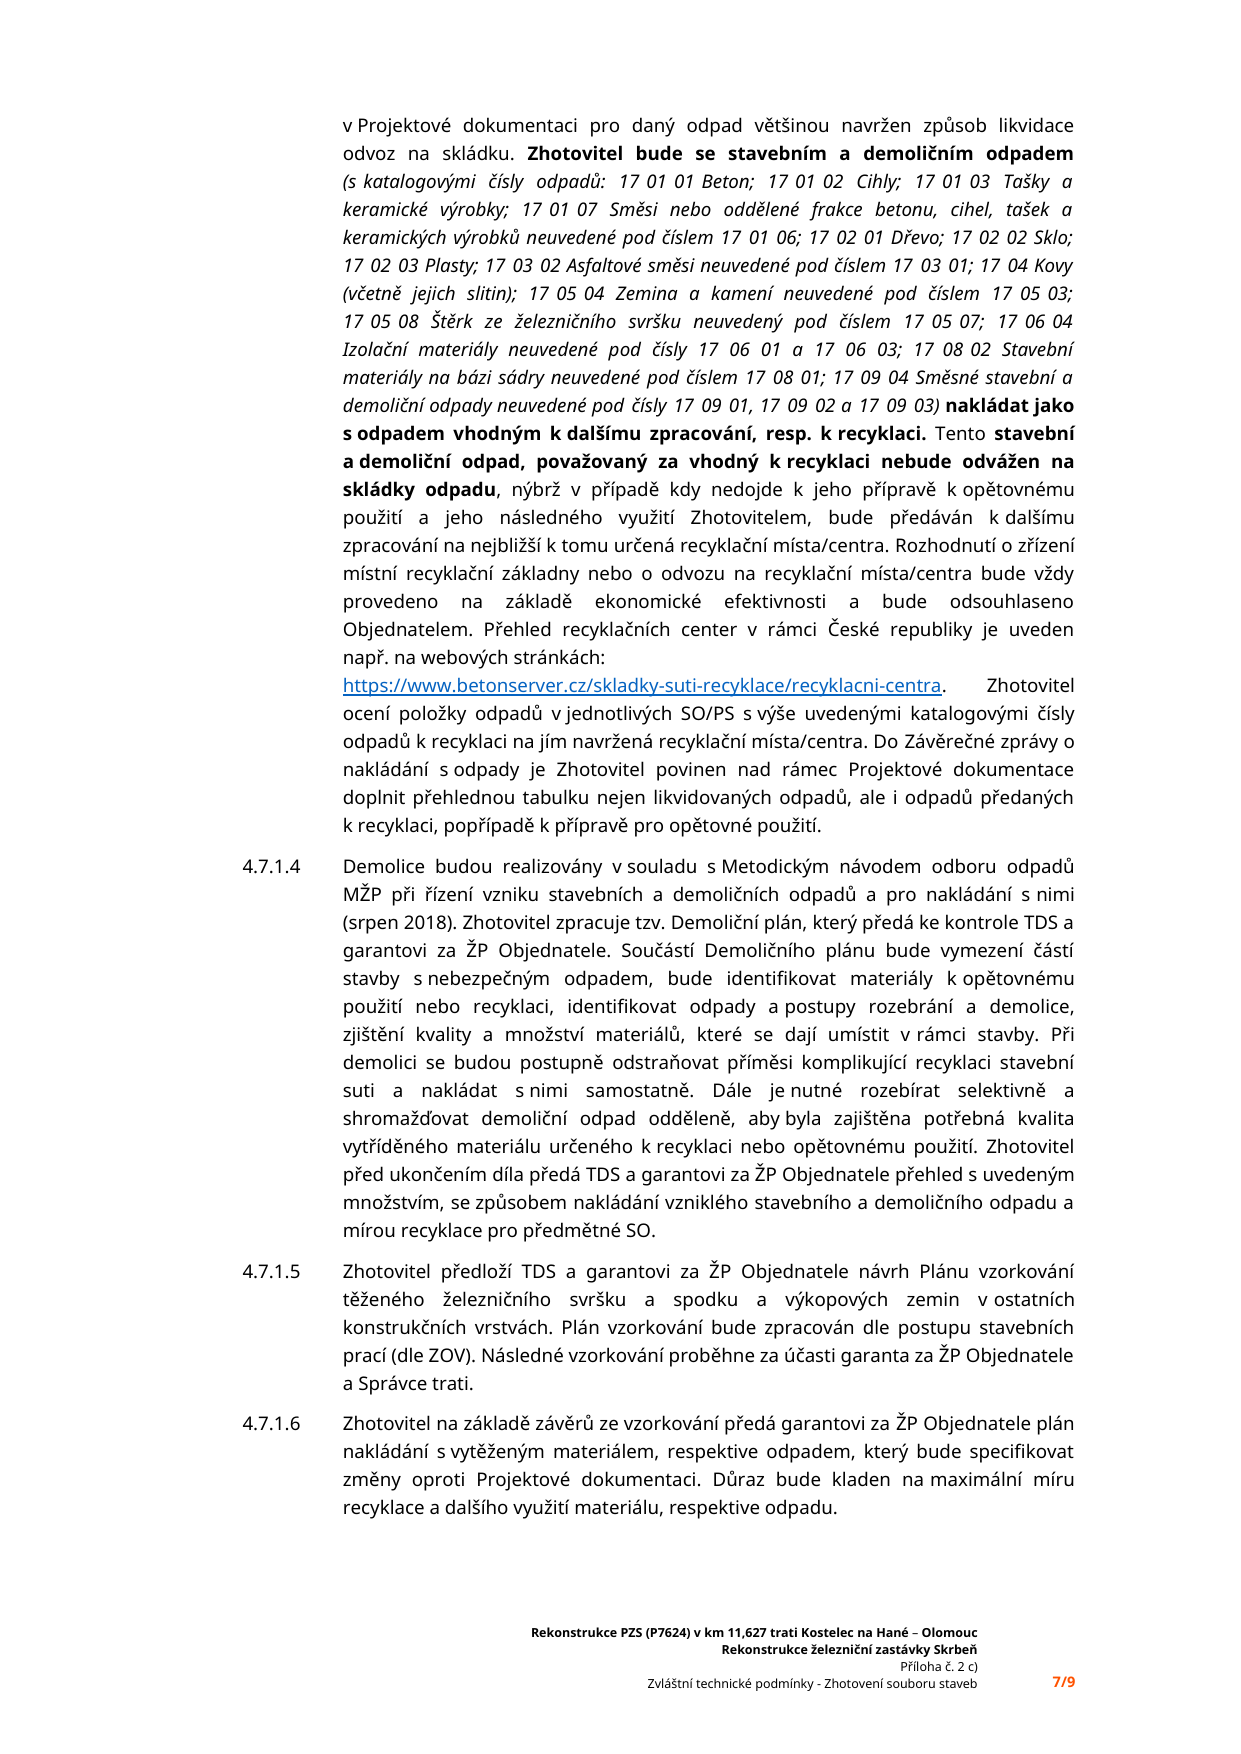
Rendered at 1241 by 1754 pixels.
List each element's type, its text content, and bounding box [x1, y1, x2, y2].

text Demolice budou realizovány v souladu s Metodickým návodem odboru odpadů MŽP při řízení vzniku stavebních a demoličních odpadů a pro nakládání s nimi (srpen 2018). Zhotovitel zpracuje tzv. Demoliční plán, který předá ke kontrole TDS a garantovi za ŽP Objednatele. Součástí Demoličního plánu bude vymezení částí stavby s nebezpečným odpadem, bude identifikovat materiály k opětovnému použití nebo recyklaci, identifikovat odpady a postupy rozebrání a demolice, zjištění kvality a množství materiálů, které se dají umístit v rámci stavby. Při demolici se budou postupně odstraňovat příměsi komplikující recyklaci stavební suti a nakládat s nimi samostatně. Dále je nutné rozebírat selektivně a shromažďovat demoliční odpad odděleně, aby byla zajištěna potřebná kvalita vytříděného materiálu určeného k recyklaci nebo opětovnému použití. Zhotovitel před ukončením díla předá TDS a garantovi za ŽP Objednatele přehled s uvedeným množstvím, se způsobem nakládání vzniklého stavebního a demoličního odpadu a mírou recyklace pro předmětné SO. [242, 853, 1075, 1243]
text Zhotovitel na základě závěrů ze vzorkování předá garantovi za ŽP Objednatele plán nakládání s vytěženým materiálem, respektive odpadem, který bude specifikovat změny oproti Projektové dokumentaci. Důraz bude kladen na maximální míru recyklace a dalšího využití materiálu, respektive odpadu. [242, 1411, 1075, 1520]
text Zhotovitel předloží TDS a garantovi za ŽP Objednatele návrh Plánu vzorkování těženého železničního svršku a spodku a výkopových zemin v ostatních konstrukčních vrstvách. Plán vzorkování bude zpracován dle postupu stavebních prací (dle ZOV). Následné vzorkování proběhne za účasti garanta za ŽP Objednatele a Správce trati. [242, 1258, 1075, 1396]
list https://www.betonserver.cz/skladky-suti-recyklace/recyklacni-centra. Zhotovitel ocení položky odpadů v jednotlivých SO/PS s výše uvedenými katalogovými čísly odpadů k recyklaci na jím navržená recyklační místa/centra. Do Závěrečné zprávy o nakládání s odpady je Zhotovitel povinen nad rámec Projektové dokumentace doplnit přehlednou tabulku nejen likvidovaných odpadů, ale i odpadů předaných k recyklaci, popřípadě k přípravě pro opětovné použití. [343, 673, 1075, 838]
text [242, 112, 1075, 670]
